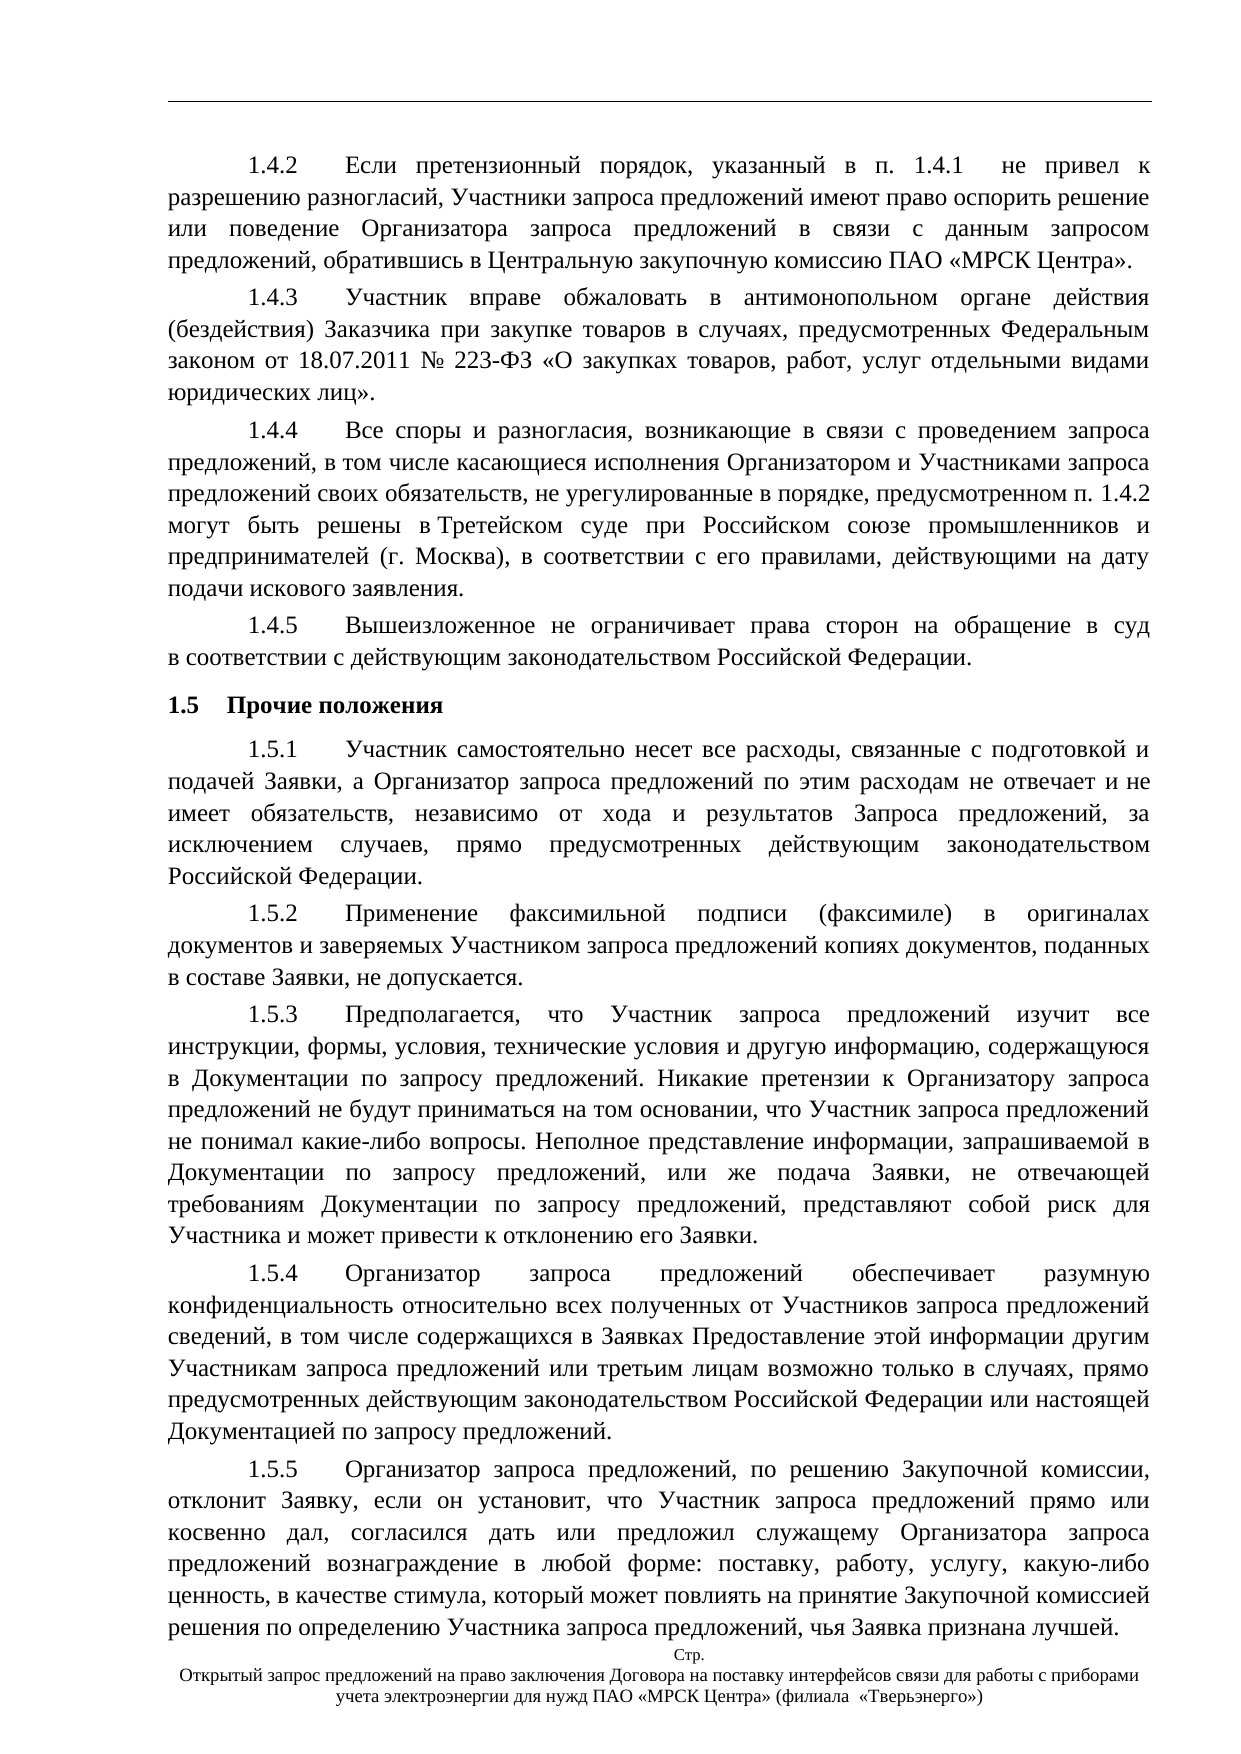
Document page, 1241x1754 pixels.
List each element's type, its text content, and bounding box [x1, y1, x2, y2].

list Участник вправе обжаловать в антимонопольном органе действия (бездействия) Заказчика при закупке товаров в случаях, предусмотренных Федеральным законом от 18.07.2011 № 223-ФЗ «О закупках товаров, работ, услуг отдельными видами юридических лиц». [168, 282, 1150, 406]
list Участник самостоятельно несет все расходы, связанные с подготовкой и подачей Заявки, а Организатор запроса предложений по этим расходам не отвечает и не имеет обязательств, независимо от хода и результатов Запроса предложений, за исключением случаев, прямо предусмотренных действующим законодательством Российской Федерации. [168, 734, 1150, 889]
list Все споры и разногласия, возникающие в связи с проведением запроса предложений, в том числе касающиеся исполнения Организатором и Участниками запроса предложений своих обязательств, не урегулированные в порядке, предусмотренном п. 1.4.2 могут быть решены в Третейском суде при Российском союзе промышленников и предпринимателей (г. Москва), в соответствии с его правилами, действующими на дату подачи искового заявления. [168, 415, 1150, 602]
list Организатор запроса предложений обеспечивает разумную конфиденциальность относительно всех полученных от Участников запроса предложений сведений, в том числе содержащихся в Заявках Предоставление этой информации другим Участникам запроса предложений или третьим лицам возможно только в случаях, прямо предусмотренных действующим законодательством Российской Федерации или настоящей Документацией по запросу предложений. [168, 1258, 1150, 1445]
list Предполагается, что Участник запроса предложений изучит все инструкции, формы, условия, технические условия и другую информацию, содержащуюся в Документации по запросу предложений. Никакие претензии к Организатору запроса предложений не будут приниматься на том основании, что Участник запроса предложений не понимал какие-либо вопросы. Неполное представление информации, запрашиваемой в Документации по запросу предложений, или же подача Заявки, не отвечающей требованиям Документации по запросу предложений, представляют собой риск для Участника и может привести к отклонению его Заявки. [168, 999, 1150, 1249]
list Если претензионный порядок, указанный в п. 1.4.1 не привел к разрешению разногласий, Участники запроса предложений имеют право оспорить решение или поведение Организатора запроса предложений в связи с данным запросом предложений, обратившись в Центральную закупочную комиссию ПАО «МРСК Центра». [168, 150, 1150, 273]
subtitle Прочие положения [168, 690, 1152, 719]
list Применение факсимильной подписи (факсимиле) в оригиналах документов и заверяемых Участником запроса предложений копиях документов, поданных в составе Заявки, не допускается. [168, 898, 1150, 990]
list Организатор запроса предложений, по решению Закупочной комиссии, отклонит Заявку, если он установит, что Участник запроса предложений прямо или косвенно дал, согласился дать или предложил служащему Организатора запроса предложений вознаграждение в любой форме: поставку, работу, услугу, какую-либо ценность, в качестве стимула, который может повлиять на принятие Закупочной комиссией решения по определению Участника запроса предложений, чья Заявка признана лучшей. [168, 1454, 1150, 1640]
list Вышеизложенное не ограничивает права сторон на обращение в суд в соответствии с действующим законодательством Российской Федерации. [168, 611, 1150, 671]
